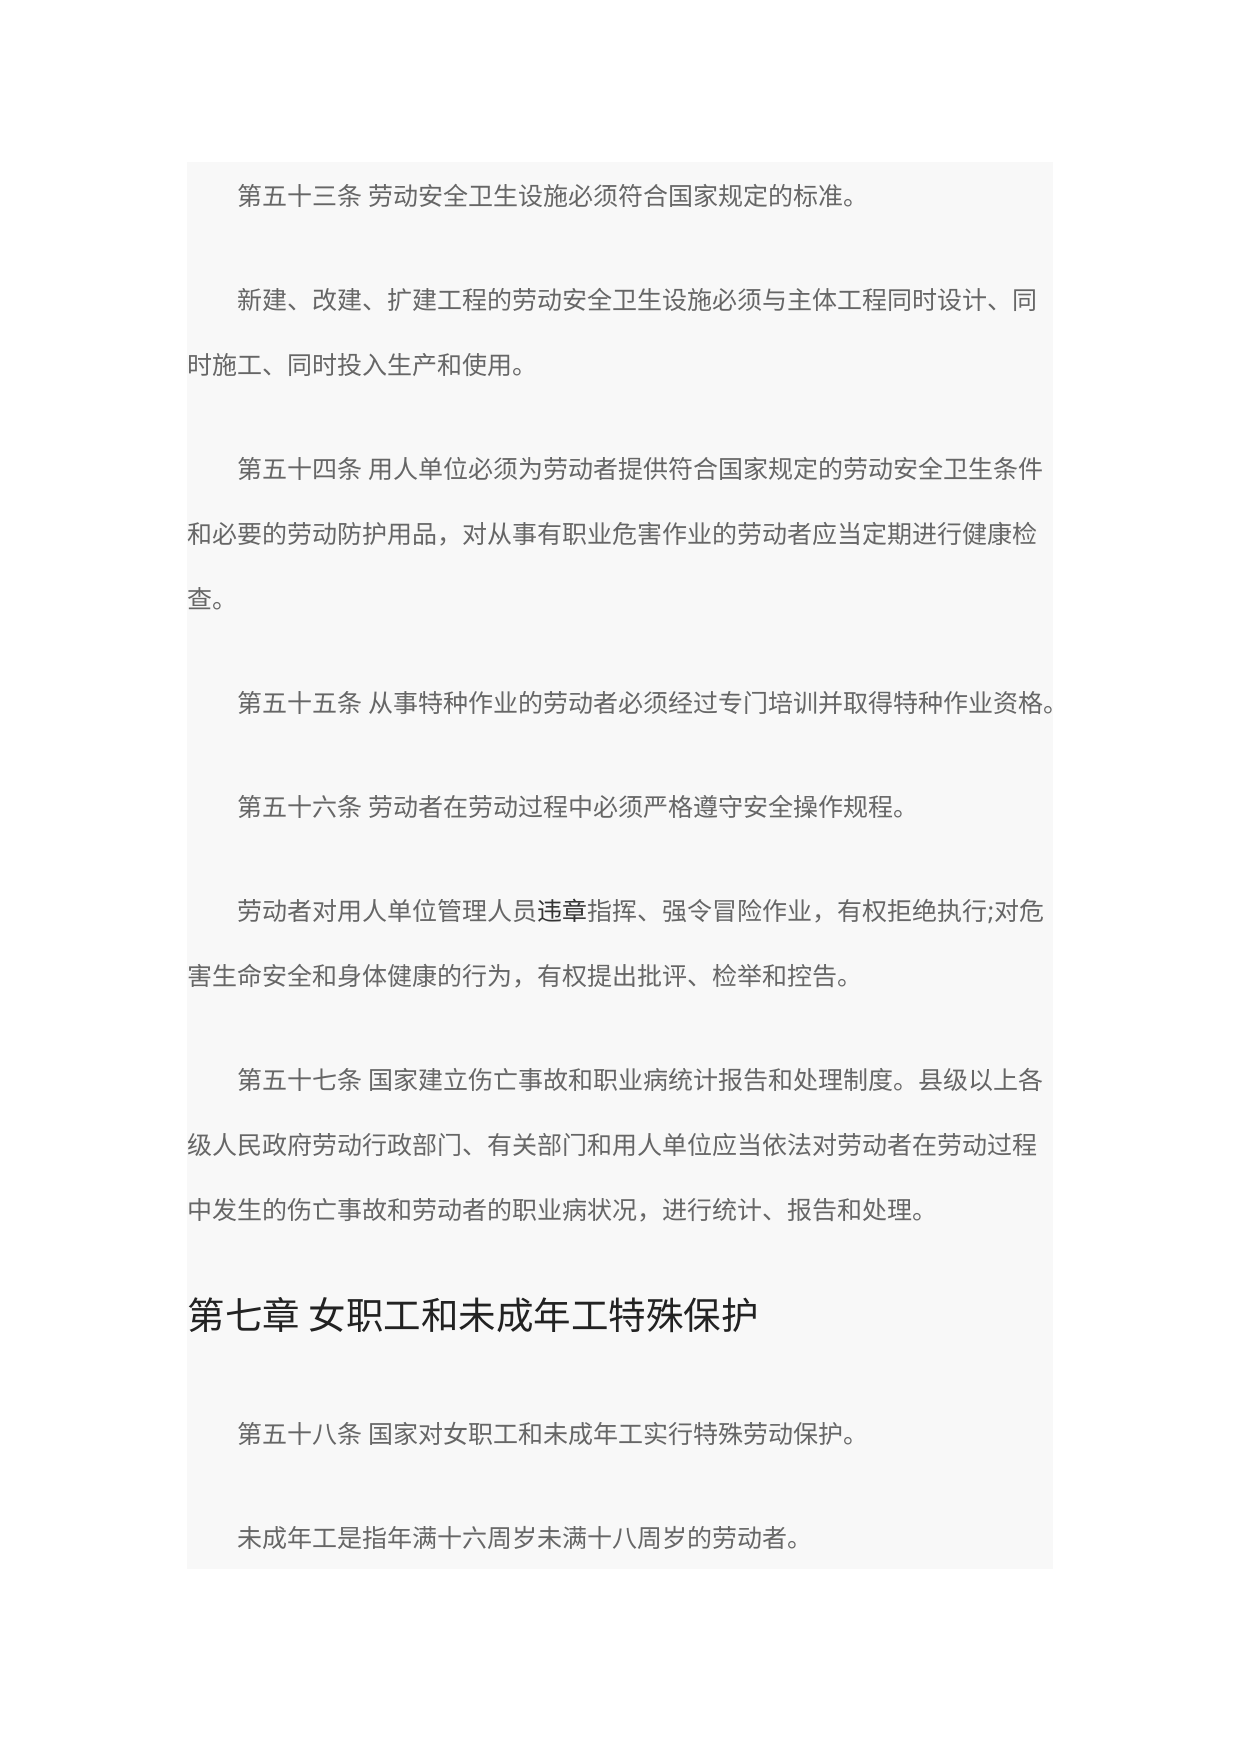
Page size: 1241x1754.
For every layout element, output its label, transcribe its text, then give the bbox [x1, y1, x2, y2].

text 第五十五条 从事特种作业的劳动者必须经过专门培训并取得特种作业资格。 [187, 669, 1053, 734]
text 第五十四条 用人单位必须为劳动者提供符合国家规定的劳动安全卫生条件和必要的劳动防护用品，对从事有职业危害作业的劳动者应当定期进行健康检查。 [187, 435, 1053, 630]
text 劳动者对用人单位管理人员违章指挥、强令冒险作业，有权拒绝执行;对危害生命安全和身体健康的行为，有权提出批评、检举和控告。 [187, 877, 1053, 1007]
text 未成年工是指年满十六周岁未满十八周岁的劳动者。 [187, 1504, 1053, 1569]
text 第五十八条 国家对女职工和未成年工实行特殊劳动保护。 [187, 1400, 1053, 1465]
subtitle 第七章 女职工和未成年工特殊保护 [187, 1280, 1053, 1345]
text 第五十三条 劳动安全卫生设施必须符合国家规定的标准。 [187, 162, 1053, 227]
text 第五十七条 国家建立伤亡事故和职业病统计报告和处理制度。县级以上各级人民政府劳动行政部门、有关部门和用人单位应当依法对劳动者在劳动过程中发生的伤亡事故和劳动者的职业病状况，进行统计、报告和处理。 [187, 1046, 1053, 1241]
text 新建、改建、扩建工程的劳动安全卫生设施必须与主体工程同时设计、同时施工、同时投入生产和使用。 [187, 266, 1053, 396]
text 第五十六条 劳动者在劳动过程中必须严格遵守安全操作规程。 [187, 773, 1053, 838]
